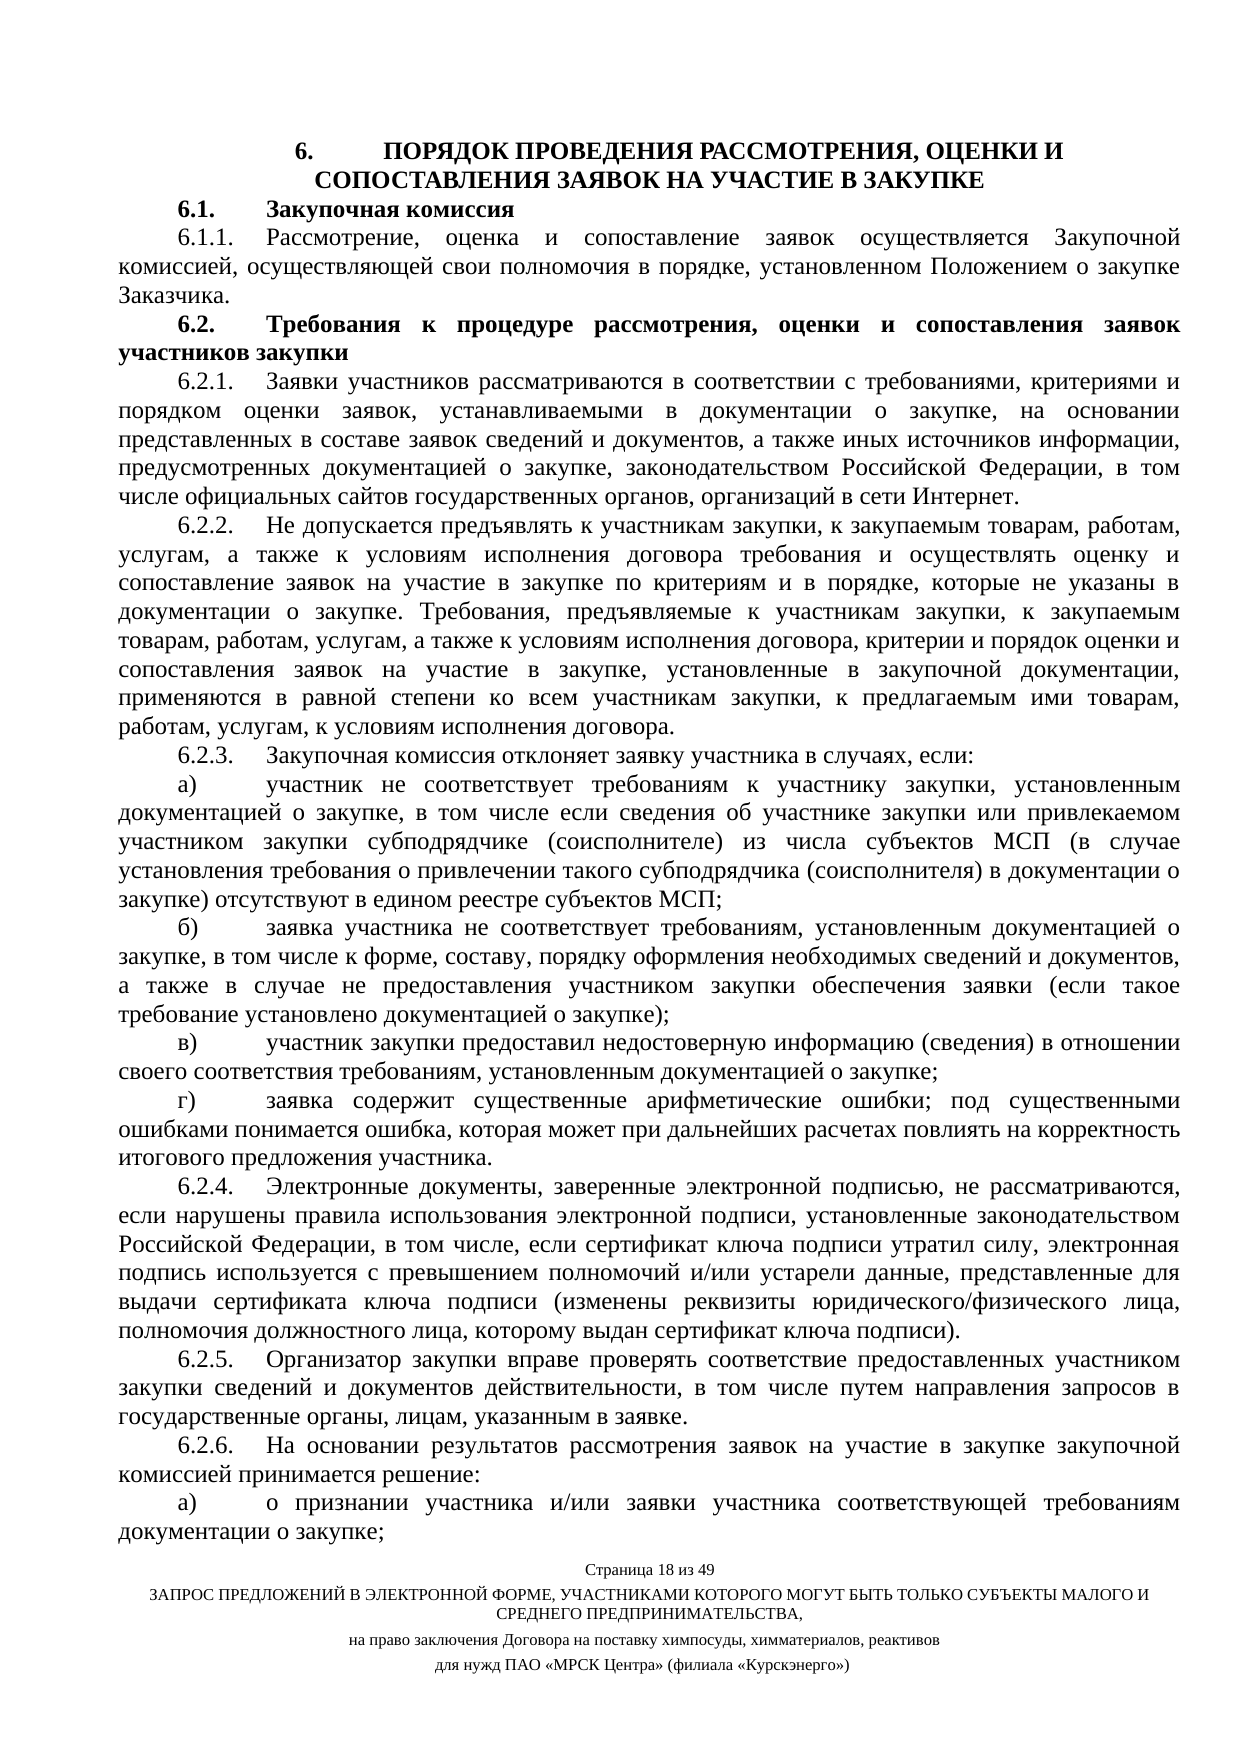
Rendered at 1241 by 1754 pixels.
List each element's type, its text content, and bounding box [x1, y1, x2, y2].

list участник закупки предоставил недостоверную информацию (сведения) в отношении своего соответствия требованиям, установленным документацией о закупке; [118, 1027, 1181, 1085]
subtitle Закупочная комиссия [118, 194, 1181, 222]
subtitle Организатор закупки вправе проверять соответствие предоставленных участником закупки сведений и документов действительности, в том числе путем направления запросов в государственные органы, лицам, указанным в заявке. [118, 1344, 1181, 1430]
subtitle Закупочная комиссия отклоняет заявку участника в случаях, если: [118, 740, 1181, 769]
subtitle Электронные документы, заверенные электронной подписью, не рассматриваются, если нарушены правила использования электронной подписи, установленные законодательством Российской Федерации, в том числе, если сертификат ключа подписи утратил силу, электронная подпись используется с превышением полномочий и/или устарели данные, представленные для выдачи сертификата ключа подписи (изменены реквизиты юридического/физического лица, полномочия должностного лица, которому выдан сертификат ключа подписи). [118, 1171, 1181, 1344]
list заявка участника не соответствует требованиям, установленным документацией о закупке, в том числе к форме, составу, порядку оформления необходимых сведений и документов, а также в случае не предоставления участником закупки обеспечения заявки (если такое требование установлено документацией о закупке); [118, 912, 1181, 1027]
list участник не соответствует требованиям к участнику закупки, установленным документацией о закупке, в том числе если сведения об участнике закупки или привлекаемом участником закупки субподрядчике (соисполнителе) из числа субъектов МСП (в случае установления требования о привлечении такого субподрядчика (соисполнителя) в документации о закупке) отсутствуют в едином реестре субъектов МСП; [118, 769, 1181, 912]
subtitle ПОРЯДОК ПРОВЕДЕНИЯ РАССМОТРЕНИЯ, ОЦЕНКИ И СОПОСТАВЛЕНИЯ ЗАЯВОК НА УЧАСТИЕ В ЗАКУПКЕ [118, 136, 1181, 194]
subtitle о признании участника и/или заявки участника соответствующей требованиям документации о закупке; [118, 1487, 1181, 1545]
subtitle На основании результатов рассмотрения заявок на участие в закупке закупочной комиссией принимается решение: [118, 1430, 1181, 1487]
subtitle Требования к процедуре рассмотрения, оценки и сопоставления заявок участников закупки [118, 309, 1181, 366]
subtitle Не допускается предъявлять к участникам закупки, к закупаемым товарам, работам, услугам, а также к условиям исполнения договора требования и осуществлять оценку и сопоставление заявок на участие в закупке по критериям и в порядке, которые не указаны в документации о закупке. Требования, предъявляемые к участникам закупки, к закупаемым товарам, работам, услугам, а также к условиям исполнения договора, критерии и порядок оценки и сопоставления заявок на участие в закупке, установленные в закупочной документации, применяются в равной степени ко всем участникам закупки, к предлагаемым ими товарам, работам, услугам, к условиям исполнения договора. [118, 510, 1181, 740]
subtitle Рассмотрение, оценка и сопоставление заявок осуществляется Закупочной комиссией, осуществляющей свои полномочия в порядке, установленном Положением о закупке Заказчика. [118, 222, 1181, 309]
list заявка содержит существенные арифметические ошибки; под существенными ошибками понимается ошибка, которая может при дальнейших расчетах повлиять на корректность итогового предложения участника. [118, 1085, 1181, 1171]
subtitle Заявки участников рассматриваются в соответствии с требованиями, критериями и порядком оценки заявок, устанавливаемыми в документации о закупке, на основании представленных в составе заявок сведений и документов, а также иных источников информации, предусмотренных документацией о закупке, законодательством Российской Федерации, в том числе официальных сайтов государственных органов, организаций в сети Интернет. [118, 366, 1181, 510]
